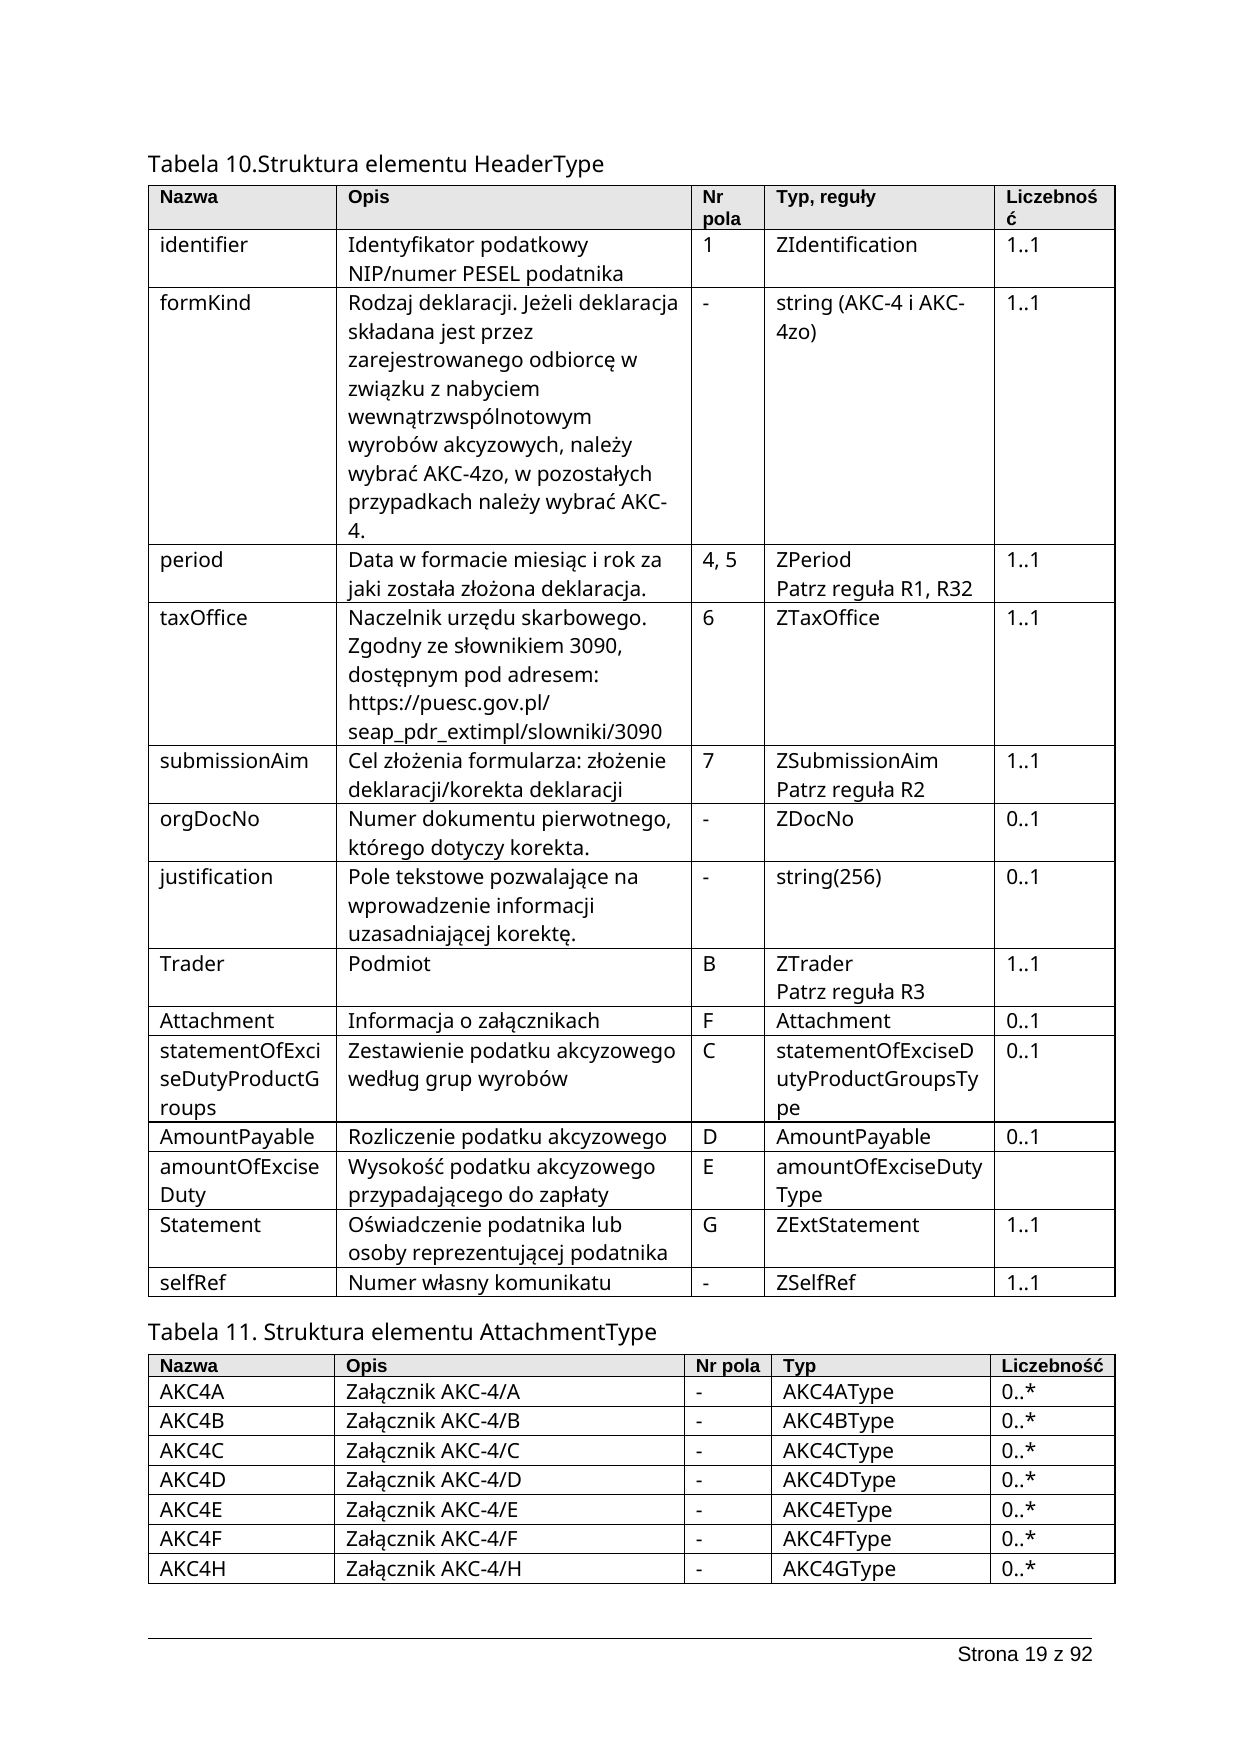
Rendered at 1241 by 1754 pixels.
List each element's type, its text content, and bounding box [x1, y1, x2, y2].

table_header Typ, reguły [765, 186, 994, 229]
table_cell Statement [149, 1210, 336, 1267]
table_cell AmountPayable [765, 1123, 994, 1151]
table_cell AKC4A [149, 1377, 334, 1406]
table_cell Cel złożenia formularza: złożenie deklaracji/korekta deklaracji [337, 746, 691, 803]
table_header Nazwa [149, 186, 336, 229]
table_cell taxOffice [149, 603, 336, 745]
table_cell Załącznik AKC-4/C [335, 1436, 684, 1464]
table_cell 0..* [991, 1436, 1114, 1464]
table_cell Attachment [149, 1007, 336, 1035]
table_cell AKC4D [149, 1466, 334, 1494]
table_cell ZTrader Patrz reguła R3 [765, 949, 994, 1006]
table_cell AKC4FType [772, 1525, 990, 1553]
table_cell identifier [149, 230, 336, 287]
table_cell Załącznik AKC-4/B [335, 1407, 684, 1435]
table_header Nr pola [685, 1355, 771, 1376]
table_cell 4, 5 [692, 545, 764, 602]
table_cell E [692, 1152, 764, 1209]
table_cell 0..1 [995, 1007, 1114, 1035]
table_cell 0..* [991, 1466, 1114, 1494]
table_cell AKC4F [149, 1525, 334, 1553]
table_cell AKC4EType [772, 1495, 990, 1523]
table_cell - [692, 804, 764, 861]
table_cell 1..1 [995, 545, 1114, 602]
table_cell AKC4H [149, 1554, 334, 1582]
table_cell - [692, 1268, 764, 1296]
table_cell Rodzaj deklaracji. Jeżeli deklaracja składana jest przez zarejestrowanego odbiorcę w związku z nabyciem wewnątrzwspólnotowym wyrobów akcyzowych, należy wybrać AKC-4zo, w pozostałych przypadkach należy wybrać AKC-4. [337, 288, 691, 544]
table_cell 0..1 [995, 1036, 1114, 1121]
table_cell 1..1 [995, 288, 1114, 544]
table_header Liczebność [991, 1355, 1114, 1376]
table_cell Trader [149, 949, 336, 1006]
table_cell Data w formacie miesiąc i rok za jaki została złożona deklaracja. [337, 545, 691, 602]
table_header Nr pola [692, 186, 764, 229]
table_cell 1..1 [995, 746, 1114, 803]
table_cell Zestawienie podatku akcyzowego według grup wyrobów [337, 1036, 691, 1121]
table_cell statementOfExciseDutyProductGroupsType [765, 1036, 994, 1121]
table_cell justification [149, 862, 336, 948]
table_cell 0..* [991, 1525, 1114, 1553]
table_cell ZSubmissionAim Patrz reguła R2 [765, 746, 994, 803]
table_cell - [692, 862, 764, 948]
table_cell Naczelnik urzędu skarbowego. Zgodny ze słownikiem 3090, dostępnym pod adresem: https://puesc.gov.pl/seap_pdr_extimpl/slowniki/3090 [337, 603, 691, 745]
table_cell - [685, 1407, 771, 1435]
table_cell 0..* [991, 1377, 1114, 1406]
table_cell 1..1 [995, 1210, 1114, 1267]
table_cell Informacja o załącznikach [337, 1007, 691, 1035]
table_cell 0..* [991, 1495, 1114, 1523]
table_cell B [692, 949, 764, 1006]
table_cell - [692, 288, 764, 544]
table_cell - [685, 1495, 771, 1523]
table_cell AKC4B [149, 1407, 334, 1435]
table_cell formKind [149, 288, 336, 544]
table_cell 1 [692, 230, 764, 287]
table_header Liczebność [995, 186, 1114, 229]
table_cell AKC4E [149, 1495, 334, 1523]
table_cell ZSelfRef [765, 1268, 994, 1296]
table_cell ZPeriod Patrz reguła R1, R32 [765, 545, 994, 602]
table_cell 0..1 [995, 862, 1114, 948]
table_cell 0..1 [995, 804, 1114, 861]
table_header Typ [772, 1355, 990, 1376]
table_cell Załącznik AKC-4/F [335, 1525, 684, 1553]
table_cell amountOfExciseDutyType [765, 1152, 994, 1209]
table_cell Numer własny komunikatu [337, 1268, 691, 1296]
table_cell - [685, 1554, 771, 1582]
table_cell string (AKC-4 i AKC-4zo) [765, 288, 994, 544]
table_cell orgDocNo [149, 804, 336, 861]
table_cell ZExtStatement [765, 1210, 994, 1267]
table_cell Załącznik AKC-4/H [335, 1554, 684, 1582]
table_cell - [685, 1525, 771, 1553]
table_cell Podmiot [337, 949, 691, 1006]
table_cell AKC4AType [772, 1377, 990, 1406]
table_cell 1..1 [995, 1268, 1114, 1296]
table_cell Załącznik AKC-4/D [335, 1466, 684, 1494]
table_cell ZDocNo [765, 804, 994, 861]
table_cell [995, 1152, 1114, 1209]
table_cell 0..1 [995, 1123, 1114, 1151]
table_header Opis [337, 186, 691, 229]
table_cell Wysokość podatku akcyzowego przypadającego do zapłaty [337, 1152, 691, 1209]
table_cell - [685, 1436, 771, 1464]
table_cell statementOfExciseDutyProductGroups [149, 1036, 336, 1121]
table_cell 1..1 [995, 230, 1114, 287]
table_cell string(256) [765, 862, 994, 948]
table_cell Identyfikator podatkowy NIP/numer PESEL podatnika [337, 230, 691, 287]
table_header Nazwa [149, 1355, 334, 1376]
table_header Opis [335, 1355, 684, 1376]
table_cell AKC4BType [772, 1407, 990, 1435]
table_cell AKC4GType [772, 1554, 990, 1582]
table_cell D [692, 1123, 764, 1151]
table_cell 7 [692, 746, 764, 803]
table_cell - [685, 1377, 771, 1406]
table_cell amountOfExciseDuty [149, 1152, 336, 1209]
table_cell 1..1 [995, 603, 1114, 745]
table_cell selfRef [149, 1268, 336, 1296]
table_cell Attachment [765, 1007, 994, 1035]
table_cell 1..1 [995, 949, 1114, 1006]
table_cell Oświadczenie podatnika lub osoby reprezentującej podatnika [337, 1210, 691, 1267]
table_cell - [685, 1466, 771, 1494]
table_cell Rozliczenie podatku akcyzowego [337, 1123, 691, 1151]
table_cell ZTaxOffice [765, 603, 994, 745]
table_cell Załącznik AKC-4/A [335, 1377, 684, 1406]
table_cell AKC4C [149, 1436, 334, 1464]
table_cell period [149, 545, 336, 602]
table_cell G [692, 1210, 764, 1267]
table_cell Pole tekstowe pozwalające na wprowadzenie informacji uzasadniającej korektę. [337, 862, 691, 948]
table_cell Numer dokumentu pierwotnego, którego dotyczy korekta. [337, 804, 691, 861]
table_cell F [692, 1007, 764, 1035]
table_cell AKC4CType [772, 1436, 990, 1464]
table_cell Załącznik AKC-4/E [335, 1495, 684, 1523]
table_cell C [692, 1036, 764, 1121]
table_cell AKC4DType [772, 1466, 990, 1494]
table_cell ZIdentification [765, 230, 994, 287]
table_cell 0..* [991, 1554, 1114, 1582]
table_cell AmountPayable [149, 1123, 336, 1151]
table_cell submissionAim [149, 746, 336, 803]
table_cell 6 [692, 603, 764, 745]
table_cell 0..* [991, 1407, 1114, 1435]
